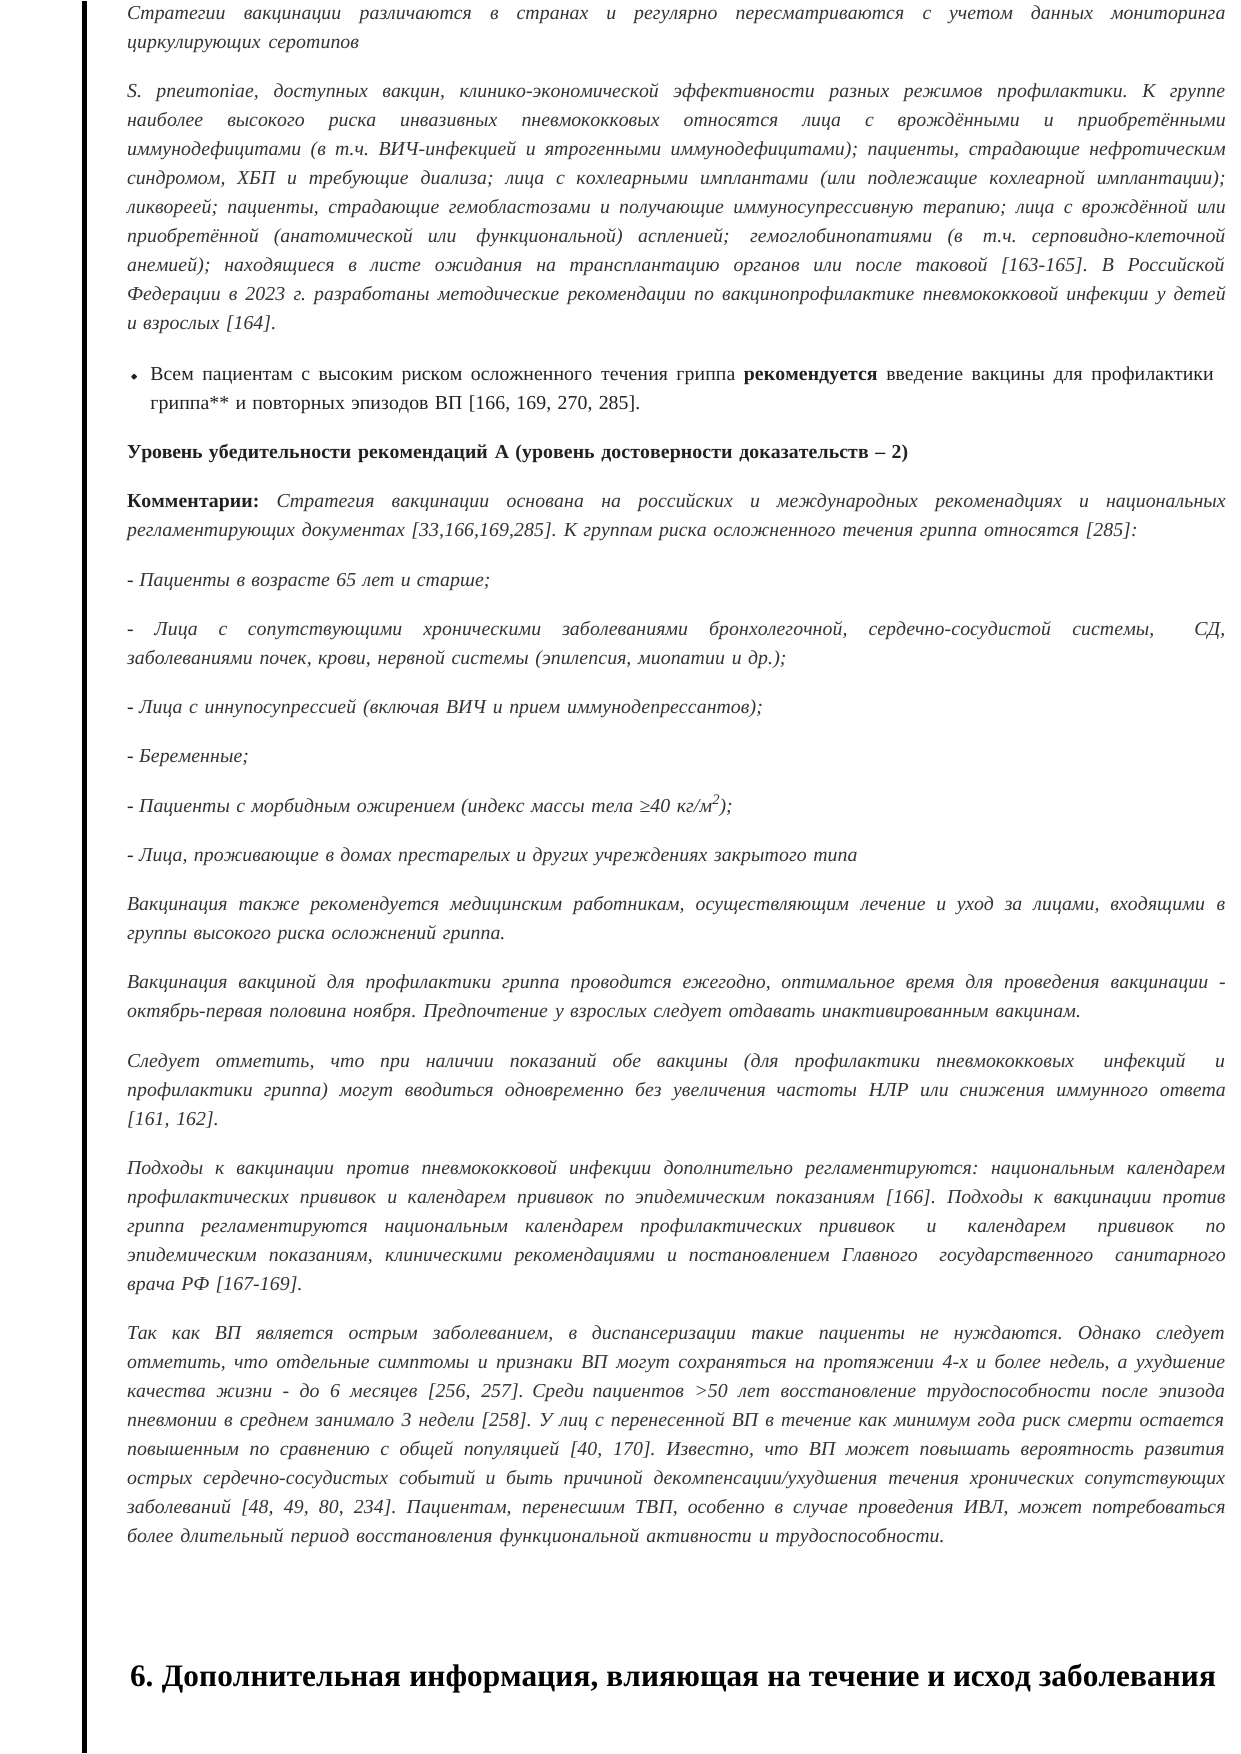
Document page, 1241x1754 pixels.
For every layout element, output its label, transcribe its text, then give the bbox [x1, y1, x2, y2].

text Вакцинация вакциной для профилактики гриппа проводится ежегодно, оптимальное время для проведения вакцинации - октябрь-первая половина ноября. Предпочтение у взрослых следует отдавать инактивированным вакцинам. [127, 971, 1226, 1022]
text Стратегии вакцинации различаются в странах и регулярно пересматриваются c учетом данных мониторинга циркулирующих серотипов [127, 1, 1226, 52]
list Пациенты с морбидным ожирением (индекс массы тела ≥40 кг/м2); [127, 791, 1236, 817]
text Вакцинация также рекомендуется медицинским работникам, осуществляющим лечение и уход за лицами, входящими в группы высокого риска осложнений гриппа. [127, 892, 1226, 944]
text S. pneumoniae, доступных вакцин, клинико-экономической эффективности разных режимов профилактики. К группе наиболее высокого риска инвазивных пневмококковых относятся лица с врождёнными и приобретёнными иммунодефицитами (в т.ч. ВИЧ-инфекцией и ятрогенными иммунодефицитами); пациенты, страдающие нефротическим синдромом, ХБП и требующие диализа; лица с кохлеарными имплантами (или подлежащие кохлеарной имплантации); ликвореей; пациенты, страдающие гемобластозами и получающие иммуносупрессивную терапию; лица с врождённой или приобретённой (анатомической или функциональной) аспленией; гемоглобинопатиями (в т.ч. серповидно-клеточной анемией); находящиеся в листе ожидания на трансплантацию органов или после таковой [163-165]. В Российской Федерации в 2023 г. разработаны методические рекомендации по вакцинопрофилактике пневмококковой инфекции у детей и взрослых [164]. [127, 79, 1226, 333]
subtitle Уровень убедительности рекомендаций А (уровень достоверности доказательств – 2) [127, 440, 1236, 463]
list Беременные; [127, 744, 1236, 767]
text Следует отметить, что при наличии показаний обе вакцины (для профилактики пневмококковых инфекций и профилактики гриппа) могут вводиться одновременно без увеличения частоты НЛР или снижения иммунного ответа [161, 162]. [127, 1049, 1226, 1129]
text Всем пациентам с высоким риском осложненного течения гриппа рекомендуется введение вакцины для профилактики гриппа** и повторных эпизодов ВП [166, 169, 270, 285]. [150, 362, 1226, 414]
subtitle Дополнительная информация, влияющая на течение и исход заболевания [130, 1657, 1236, 1693]
text Подходы к вакцинации против пневмококковой инфекции дополнительно регламентируются: национальным календарем профилактических прививок и календарем прививок по эпидемическим показаниям [166]. Подходы к вакцинации против гриппа регламентируются национальным календарем профилактических прививок и календарем прививок по эпидемическим показаниям, клиническими рекомендациями и постановлением Главного государственного санитарного врача РФ [167-169]. [127, 1156, 1226, 1294]
list Лица с иннупосупрессией (включая ВИЧ и прием иммунодепрессантов); [127, 695, 1236, 718]
text Комментарии: Стратегия вакцинации основана на российских и международных рекоменадциях и национальных регламентирующих документах [33,166,169,285]. К группам риска осложненного течения гриппа относятся [285]: [127, 489, 1226, 541]
text Так как ВП является острым заболеванием, в диспансеризации такие пациенты не нуждаются. Однако следует отметить, что отдельные симптомы и признаки ВП могут сохраняться на протяжении 4-х и более недель, а ухудшение качества жизни - до 6 месяцев [256, 257]. Среди пациентов >50 лет восстановление трудоспособности после эпизода пневмонии в среднем занимало 3 недели [258]. У лиц с перенесенной ВП в течение как минимум года риск смерти остается повышенным по сравнению с общей популяцией [40, 170]. Известно, что ВП может повышать вероятность развития острых сердечно-сосудистых событий и быть причиной декомпенсации/ухудшения течения хронических сопутствующих заболеваний [48, 49, 80, 234]. Пациентам, перенесшим ТВП, особенно в случае проведения ИВЛ, может потребоваться более длительный период восстановления функциональной активности и трудоспособности. [127, 1321, 1226, 1547]
list Лица с сопутствующими хроническими заболеваниями бронхолегочной, сердечно-сосудистой системы, СД, заболеваниями почек, крови, нервной системы (эпилепсия, миопатии и др.); [127, 617, 1226, 668]
list Пациенты в возрасте 65 лет и старше; [127, 568, 1236, 590]
list Лица, проживающие в домах престарелых и других учреждениях закрытого типа [127, 843, 1236, 866]
